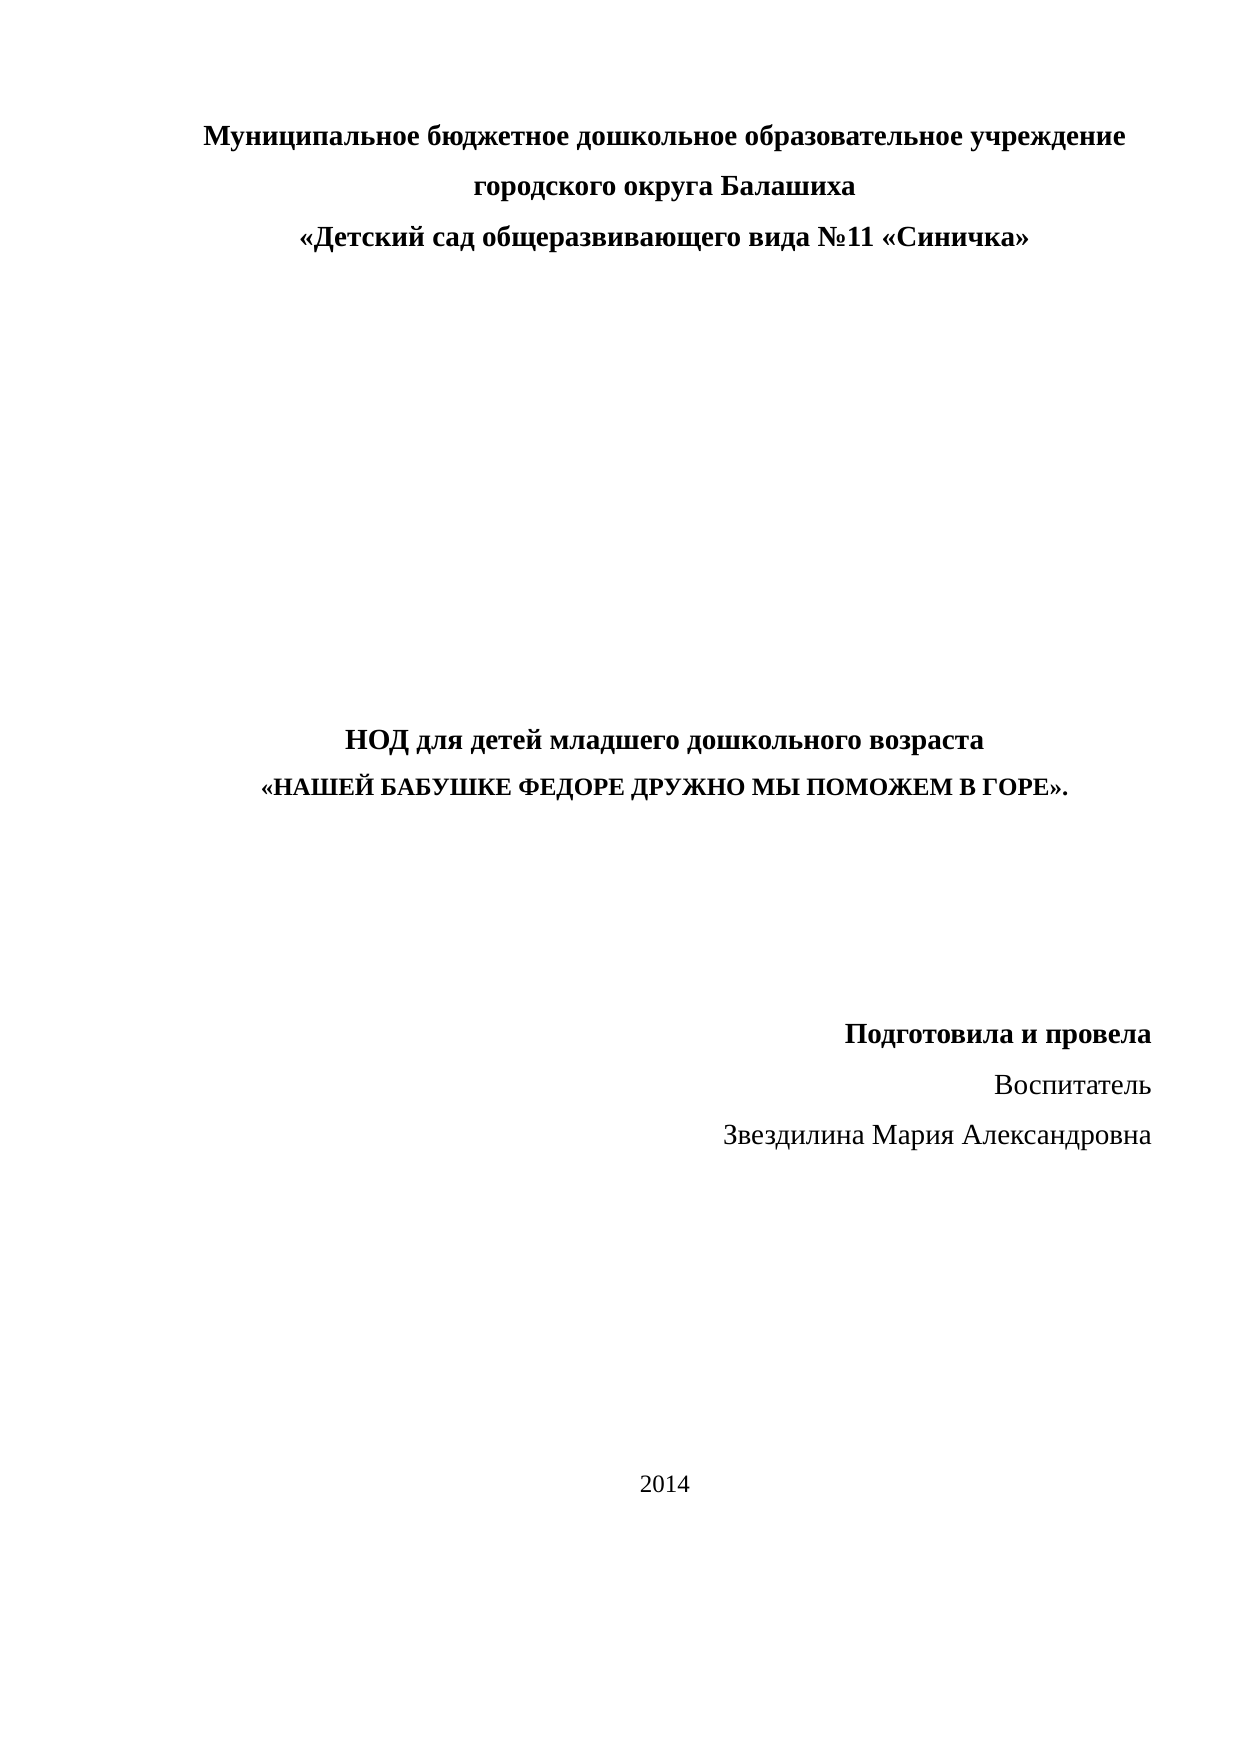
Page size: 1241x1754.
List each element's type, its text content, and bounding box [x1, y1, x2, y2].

text «Детский сад общеразвивающего вида №11 «Синичка» [177, 219, 1152, 252]
text НОД для детей младшего дошкольного возраста [177, 722, 1152, 755]
text Воспитатель [177, 1067, 1152, 1100]
text Муниципальное бюджетное дошкольное образовательное учреждение городского округа Балашиха [177, 118, 1152, 202]
text Подготовила и провела [177, 1017, 1152, 1050]
text Звездилина Мария Александровна [177, 1117, 1152, 1151]
text 2014 [177, 1469, 1152, 1498]
text «НАШЕЙ БАБУШКЕ ФЕДОРЕ ДРУЖНО МЫ ПОМОЖЕМ В ГОРЕ». [177, 772, 1152, 801]
